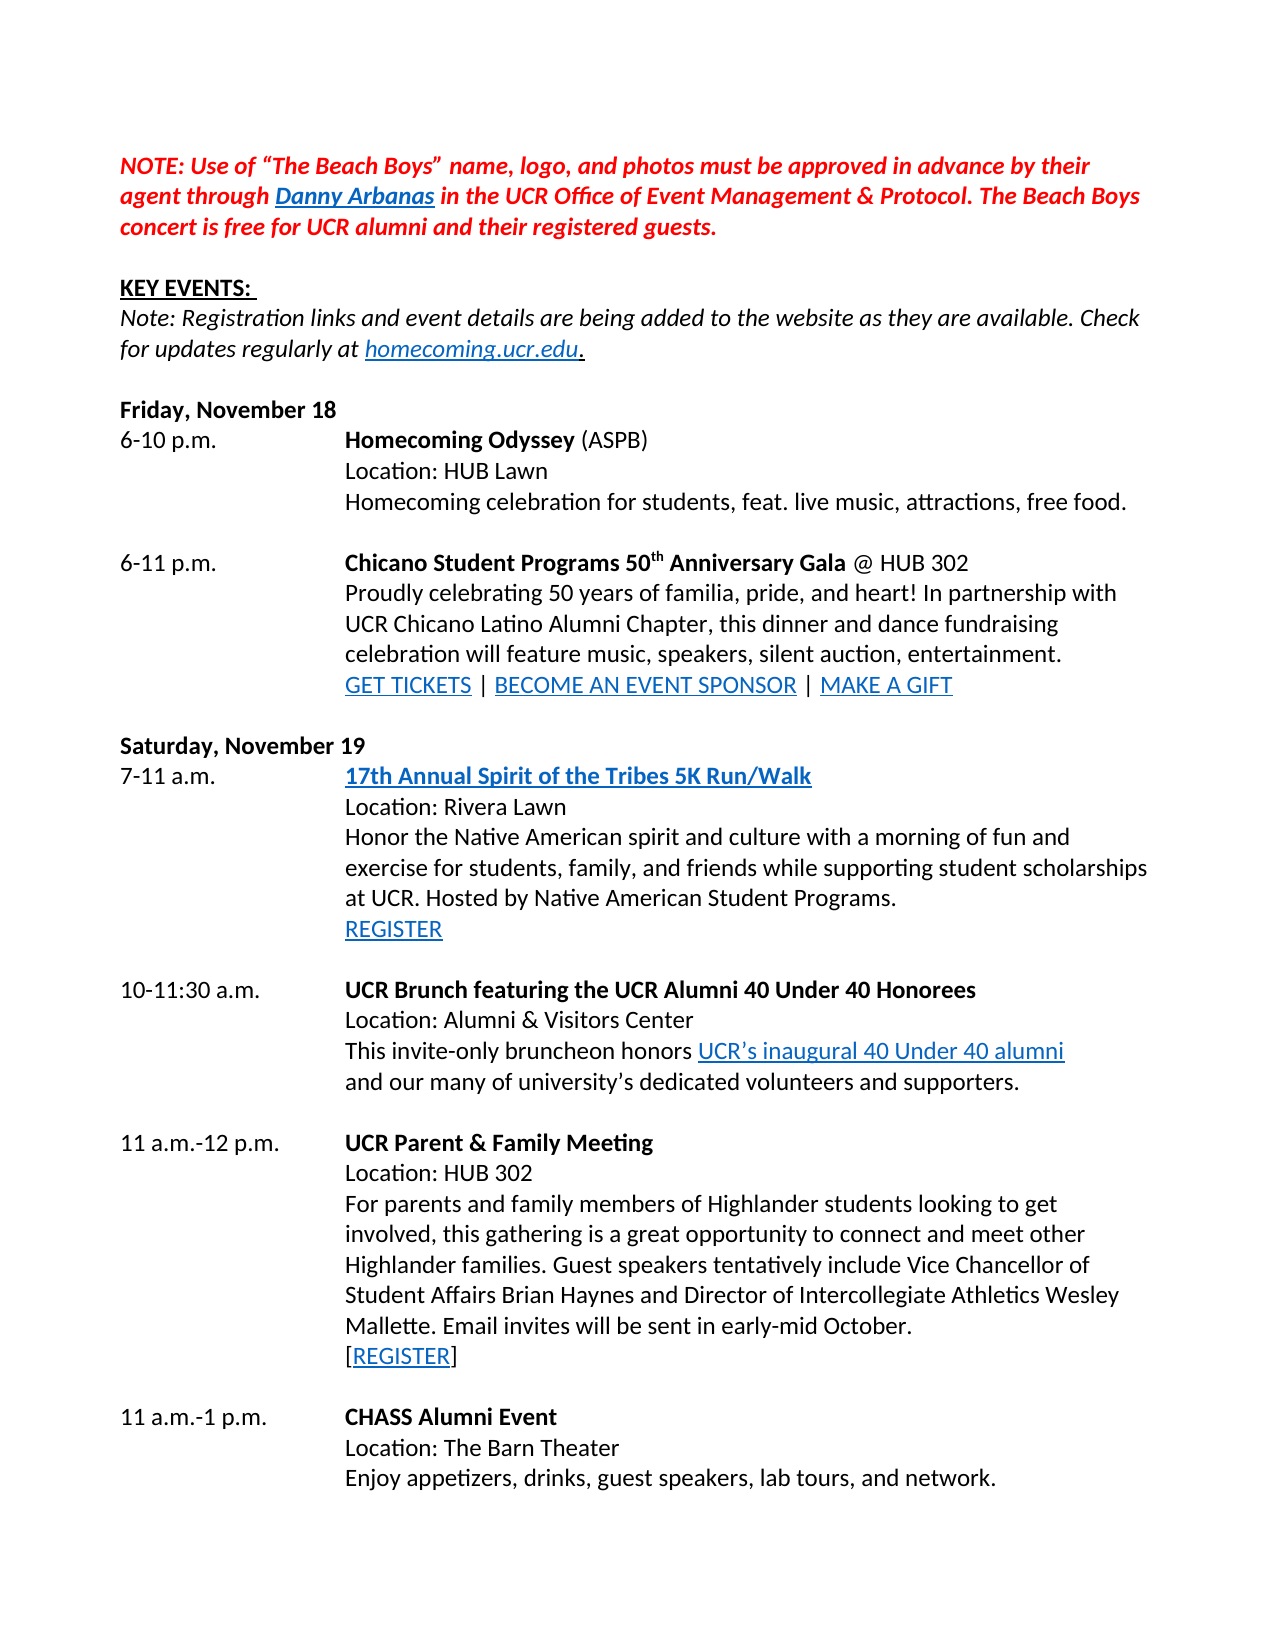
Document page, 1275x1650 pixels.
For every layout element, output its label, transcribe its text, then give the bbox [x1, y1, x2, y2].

text Proudly celebrating 50 years of familia, pride, and heart! In partnership with UCR Chicano Latino Alumni Chapter, this dinner and dance fundraising celebration will feature music, speakers, silent auction, entertainment. [345, 577, 1155, 669]
text 6-11 p.m. Chicano Student Programs 50th Anniversary Gala @ HUB 302 [120, 547, 1155, 577]
text Saturday, November 19 7-11 a.m. 17th Annual Spirit of the Tribes 5K Run/Walk [120, 730, 1155, 791]
text Homecoming celebration for students, feat. live music, attractions, free food. [120, 486, 1155, 547]
text For parents and family members of Highlander students looking to get involved, this gathering is a great opportunity to connect and meet other Highlander families. Guest speakers tentatively include Vice Chancellor of Student Affairs Brian Haynes and Director of Intercollegiate Athletics Wesley Mallette. Email invites will be sent in early-mid October. [345, 1188, 1155, 1340]
text Friday, November 18 [120, 394, 1155, 425]
text 6-10 p.m. Homecoming Odyssey (ASPB) [120, 425, 1155, 455]
text Location: Rivera Lawn [270, 791, 1155, 821]
text 10-11:30 a.m. UCR Brunch featuring the UCR Alumni 40 Under 40 Honorees [120, 974, 1155, 1004]
text KEY EVENTS: [120, 272, 1155, 303]
text Location: HUB 302 [270, 1157, 1155, 1188]
text REGISTER [345, 913, 1155, 974]
text Location: Alumni & Visitors Center [270, 1004, 1155, 1035]
text GET TICKETS | BECOME AN EVENT SPONSOR | MAKE A GIFT [345, 669, 1155, 730]
text Location: The Barn Theater [120, 1432, 1155, 1462]
text 11 a.m.-12 p.m. UCR Parent & Family Meeting [120, 1127, 1155, 1157]
text Location: HUB Lawn [270, 455, 1155, 486]
text NOTE: Use of “The Beach Boys” name, logo, and photos must be approved in advance by their agent through Danny Arbanas in the UCR Office of Event Management & Protocol. The Beach Boys concert is free for UCR alumni and their registered guests. [120, 150, 1155, 242]
text Honor the Native American spirit and culture with a morning of fun and exercise for students, family, and friends while supporting student scholarships at UCR. Hosted by Native American Student Programs. [345, 821, 1155, 913]
text 11 a.m.-1 p.m. CHASS Alumni Event [120, 1401, 1155, 1432]
text [REGISTER] [345, 1340, 1155, 1401]
text and our many of university’s dedicated volunteers and supporters. [270, 1066, 1155, 1096]
text This invite-only bruncheon honors UCR’s inaugural 40 Under 40 alumni [120, 1035, 1155, 1066]
text Note: Registration links and event details are being added to the website as they are available. Check for updates regularly at homecoming.ucr.edu. [120, 303, 1155, 364]
text Enjoy appetizers, drinks, guest speakers, lab tours, and network. [270, 1462, 1155, 1554]
